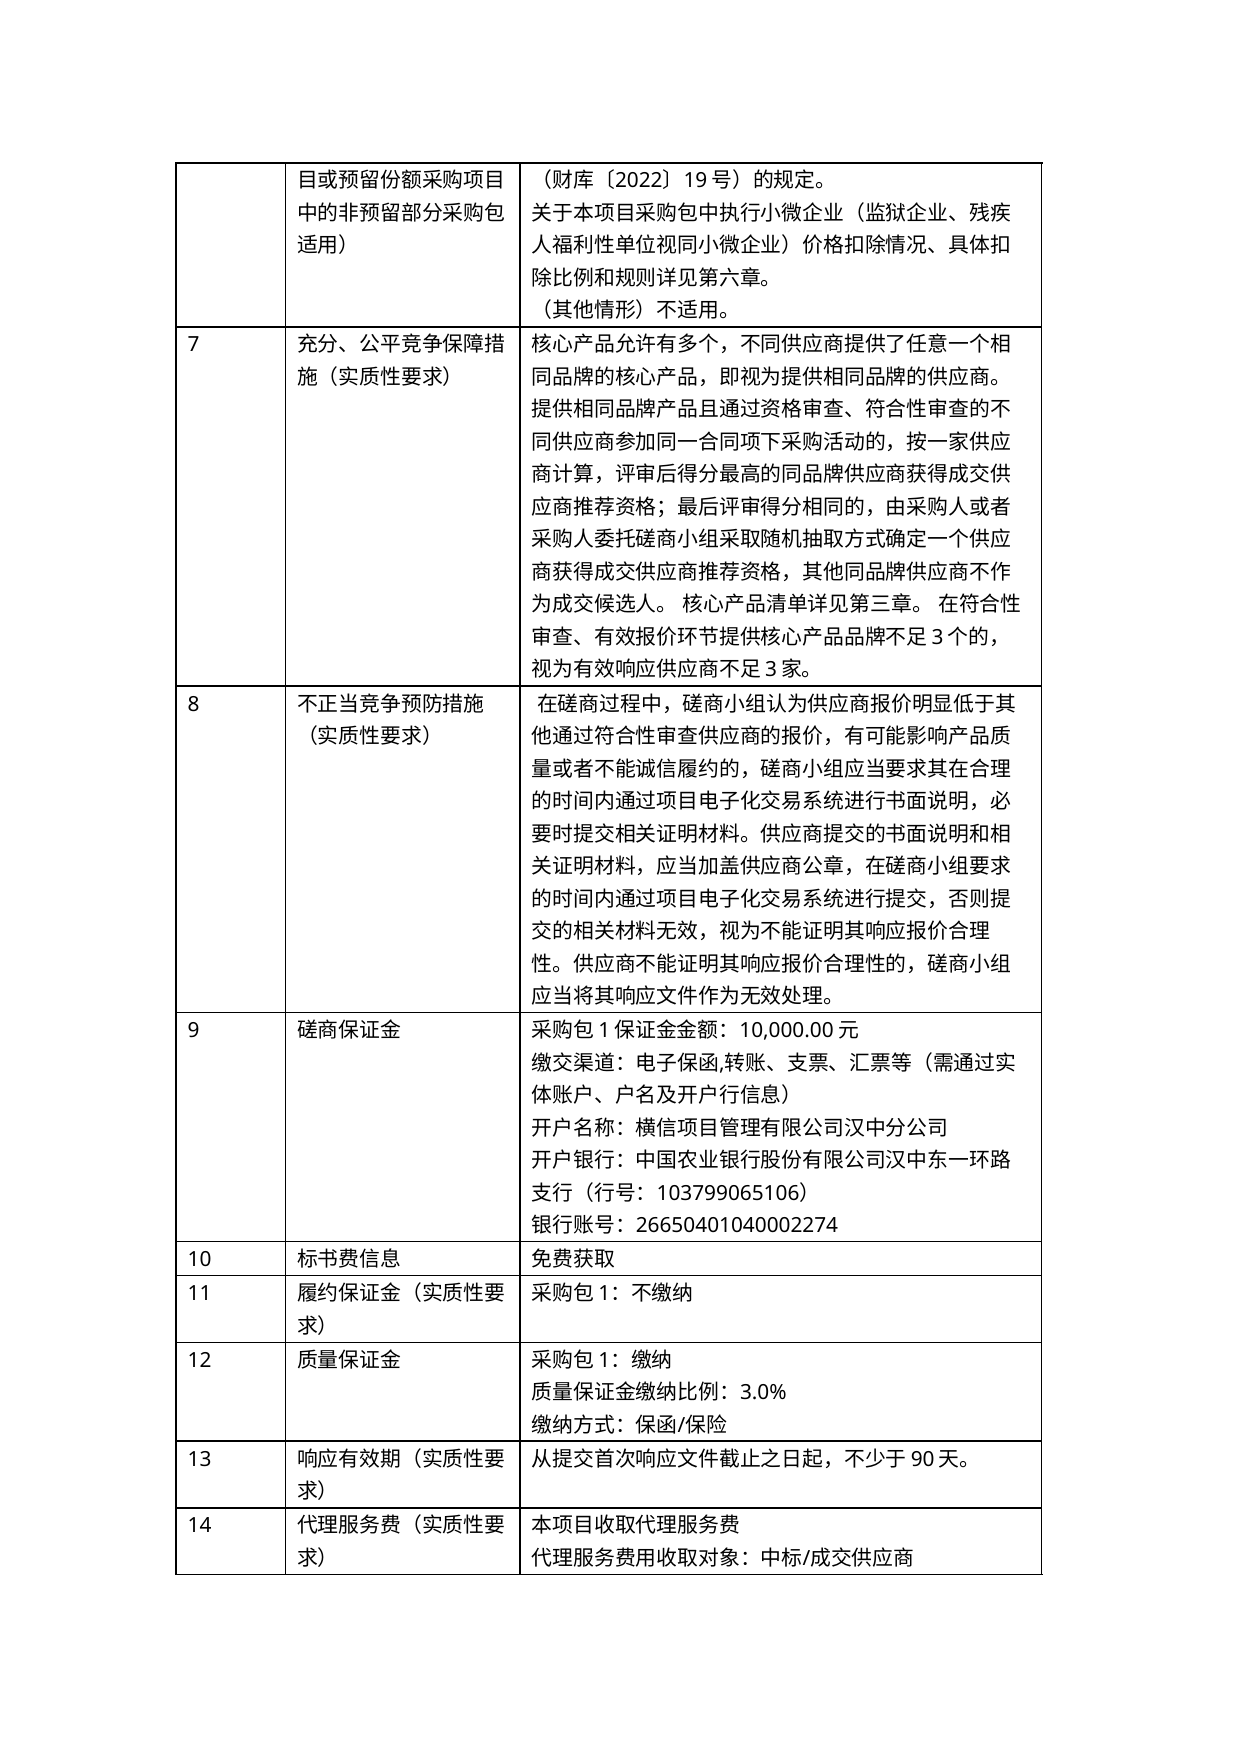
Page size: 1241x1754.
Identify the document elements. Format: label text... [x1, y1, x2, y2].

table_cell 充分、公平竞争保障措施（实质性要求） [286, 328, 519, 685]
table_cell 9 [177, 1013, 285, 1241]
table_cell 代理服务费（实质性要求） [286, 1509, 519, 1573]
table_cell 质量保证金 [286, 1343, 519, 1440]
table_cell 履约保证金（实质性要求） [286, 1276, 519, 1341]
table_cell 8 [177, 687, 285, 1012]
table_cell 磋商保证金 [286, 1013, 519, 1241]
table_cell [521, 1509, 1041, 1573]
table_cell 采购包1：缴纳 质量保证金缴纳比例：3.0% 缴纳方式：保函/保险 [521, 1343, 1041, 1440]
table_cell 采购包1保证金金额：10,000.00元 缴交渠道：电子保函,转账、支票、汇票等（需通过实体账户、户名及开户行信息） 开户名称：横信项目管理有限公司汉中分公司 开户银行：中国农业银行股份有限公司汉中东一环路支行（行号：103799065106） 银行账号：26650401040002274 [521, 1013, 1041, 1241]
table_cell 免费获取 [521, 1242, 1041, 1275]
table_cell 在磋商过程中，磋商小组认为供应商报价明显低于其他通过符合性审查供应商的报价，有可能影响产品质量或者不能诚信履约的，磋商小组应当要求其在合理的时间内通过项目电子化交易系统进行书面说明，必要时提交相关证明材料。供应商提交的书面说明和相关证明材料，应当加盖供应商公章，在磋商小组要求的时间内通过项目电子化交易系统进行提交，否则提交的相关材料无效，视为不能证明其响应报价合理性。供应商不能证明其响应报价合理性的，磋商小组应当将其响应文件作为无效处理。 [521, 687, 1041, 1012]
table_cell 6 [177, 164, 285, 326]
table_cell 采购包1：不缴纳 [521, 1276, 1041, 1341]
table_cell 核心产品允许有多个，不同供应商提供了任意一个相同品牌的核心产品，即视为提供相同品牌的供应商。 提供相同品牌产品且通过资格审查、符合性审查的不同供应商参加同一合同项下采购活动的，按一家供应商计算，评审后得分最高的同品牌供应商获得成交供应商推荐资格；最后评审得分相同的，由采购人或者采购人委托磋商小组采取随机抽取方式确定一个供应商获得成交供应商推荐资格，其他同品牌供应商不作为成交候选人。 核心产品清单详见第三章。 在符合性审查、有效报价环节提供核心产品品牌不足3个的，视为有效响应供应商不足3家。 [521, 328, 1041, 685]
table_cell 响应有效期（实质性要求） [286, 1442, 519, 1507]
table_cell 13 [177, 1442, 285, 1507]
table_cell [286, 164, 519, 326]
table_cell 不正当竞争预防措施 （实质性要求） [286, 687, 519, 1012]
table_cell 14 [177, 1509, 285, 1573]
table_cell 7 [177, 328, 285, 685]
table_cell 12 [177, 1343, 285, 1440]
table_cell 标书费信息 [286, 1242, 519, 1275]
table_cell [521, 164, 1041, 326]
table_cell 10 [177, 1242, 285, 1275]
table_cell 从提交首次响应文件截止之日起，不少于90天。 [521, 1442, 1041, 1507]
table_cell 11 [177, 1276, 285, 1341]
